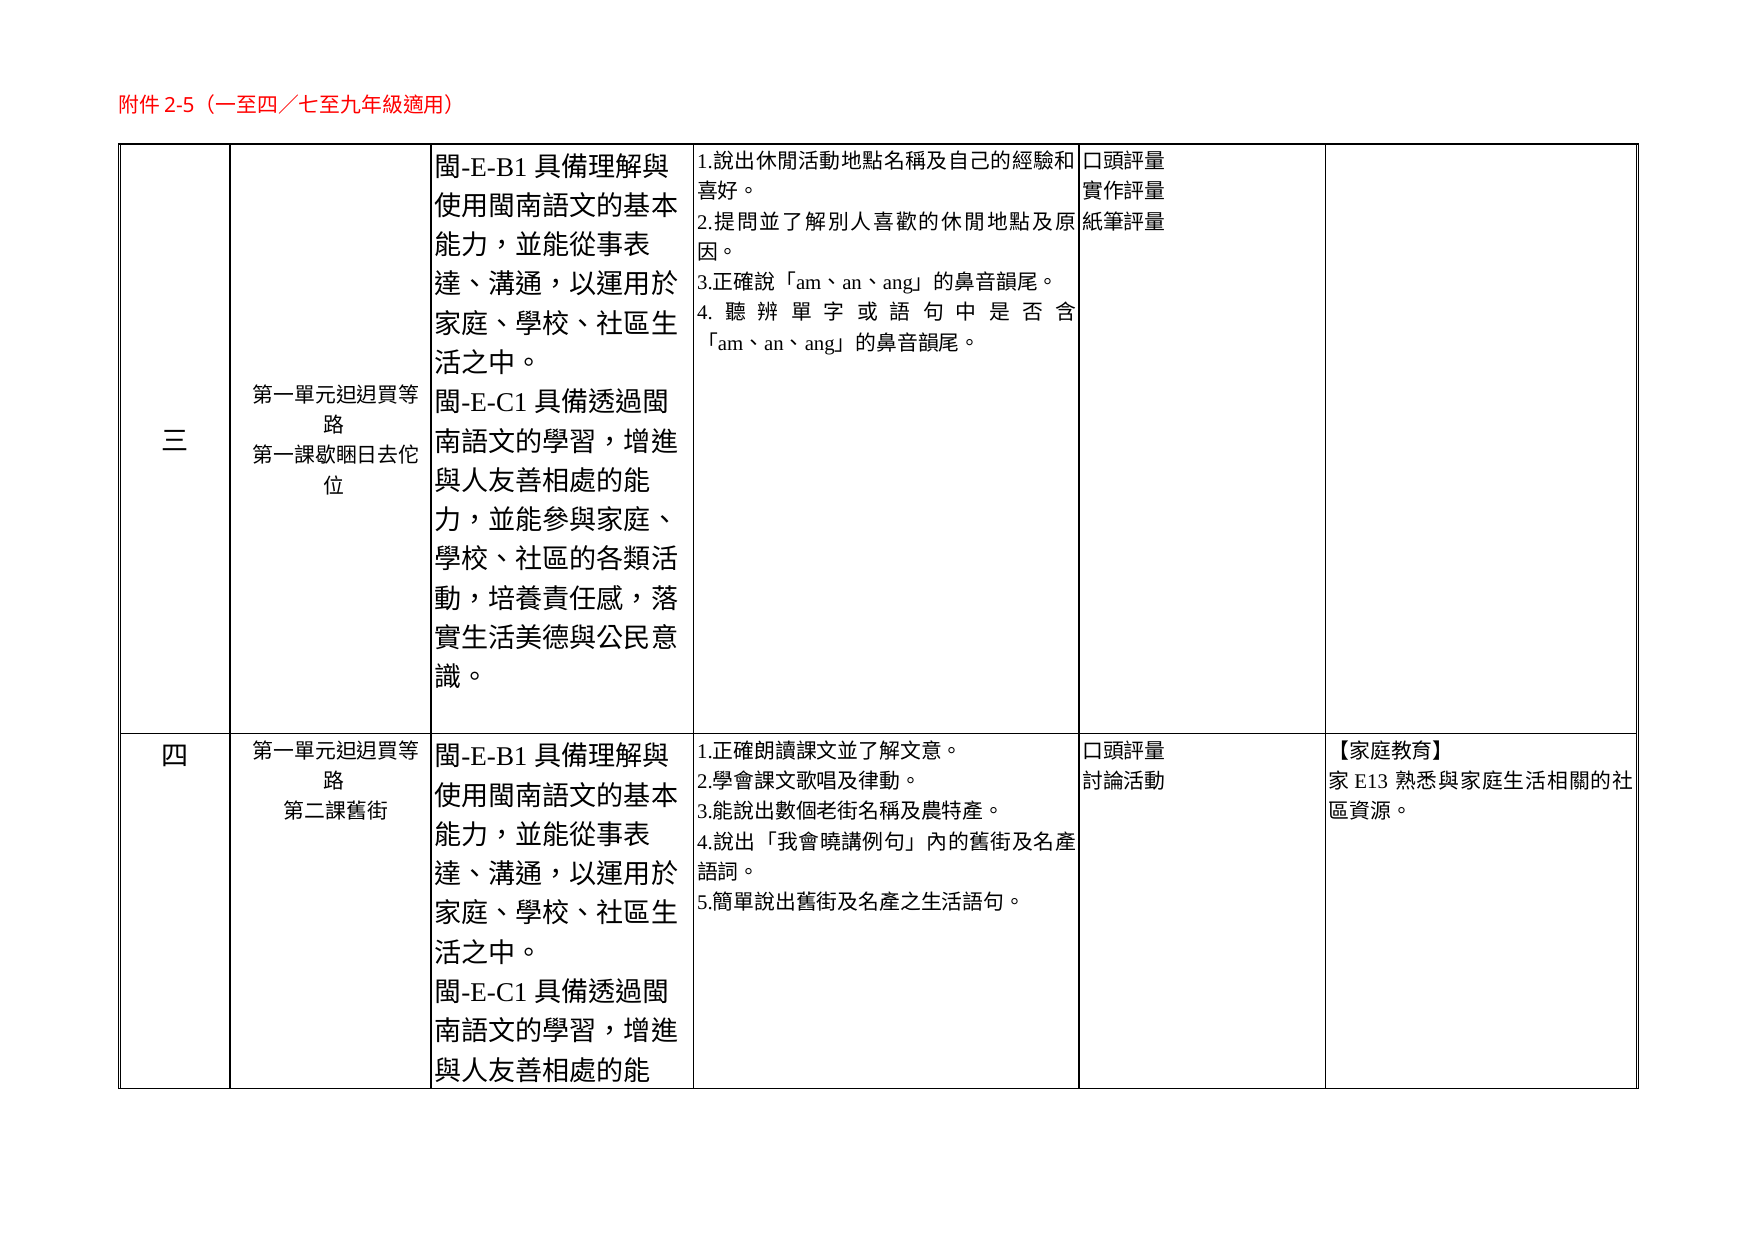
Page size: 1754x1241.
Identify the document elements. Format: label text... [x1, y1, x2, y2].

table_cell 口頭評量 討論活動 [1080, 734, 1325, 1088]
table_cell 第一單元𨑨迌買等路 第一課歇睏日去佗位 [231, 145, 430, 733]
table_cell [1326, 734, 1636, 1088]
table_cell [432, 145, 693, 733]
table_cell [1326, 145, 1636, 733]
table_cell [694, 734, 1078, 1088]
table_cell 口頭評量 實作評量 紙筆評量 [1080, 145, 1325, 733]
table_cell 1.說出休閒活動地點名稱及自己的經驗和喜好。 2.提問並了解別人喜歡的休閒地點及原因。 3.正確說「am、an、ang」的鼻音韻尾。 4.聽辨單字或語句中是否含「am、an、ang」的鼻音韻尾。 [694, 145, 1078, 733]
table_cell 四 [121, 734, 229, 1088]
table_cell 第一單元𨑨迌買等路 第二課舊街 [231, 734, 430, 1088]
table_cell 三 [121, 145, 229, 733]
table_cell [432, 734, 693, 1088]
